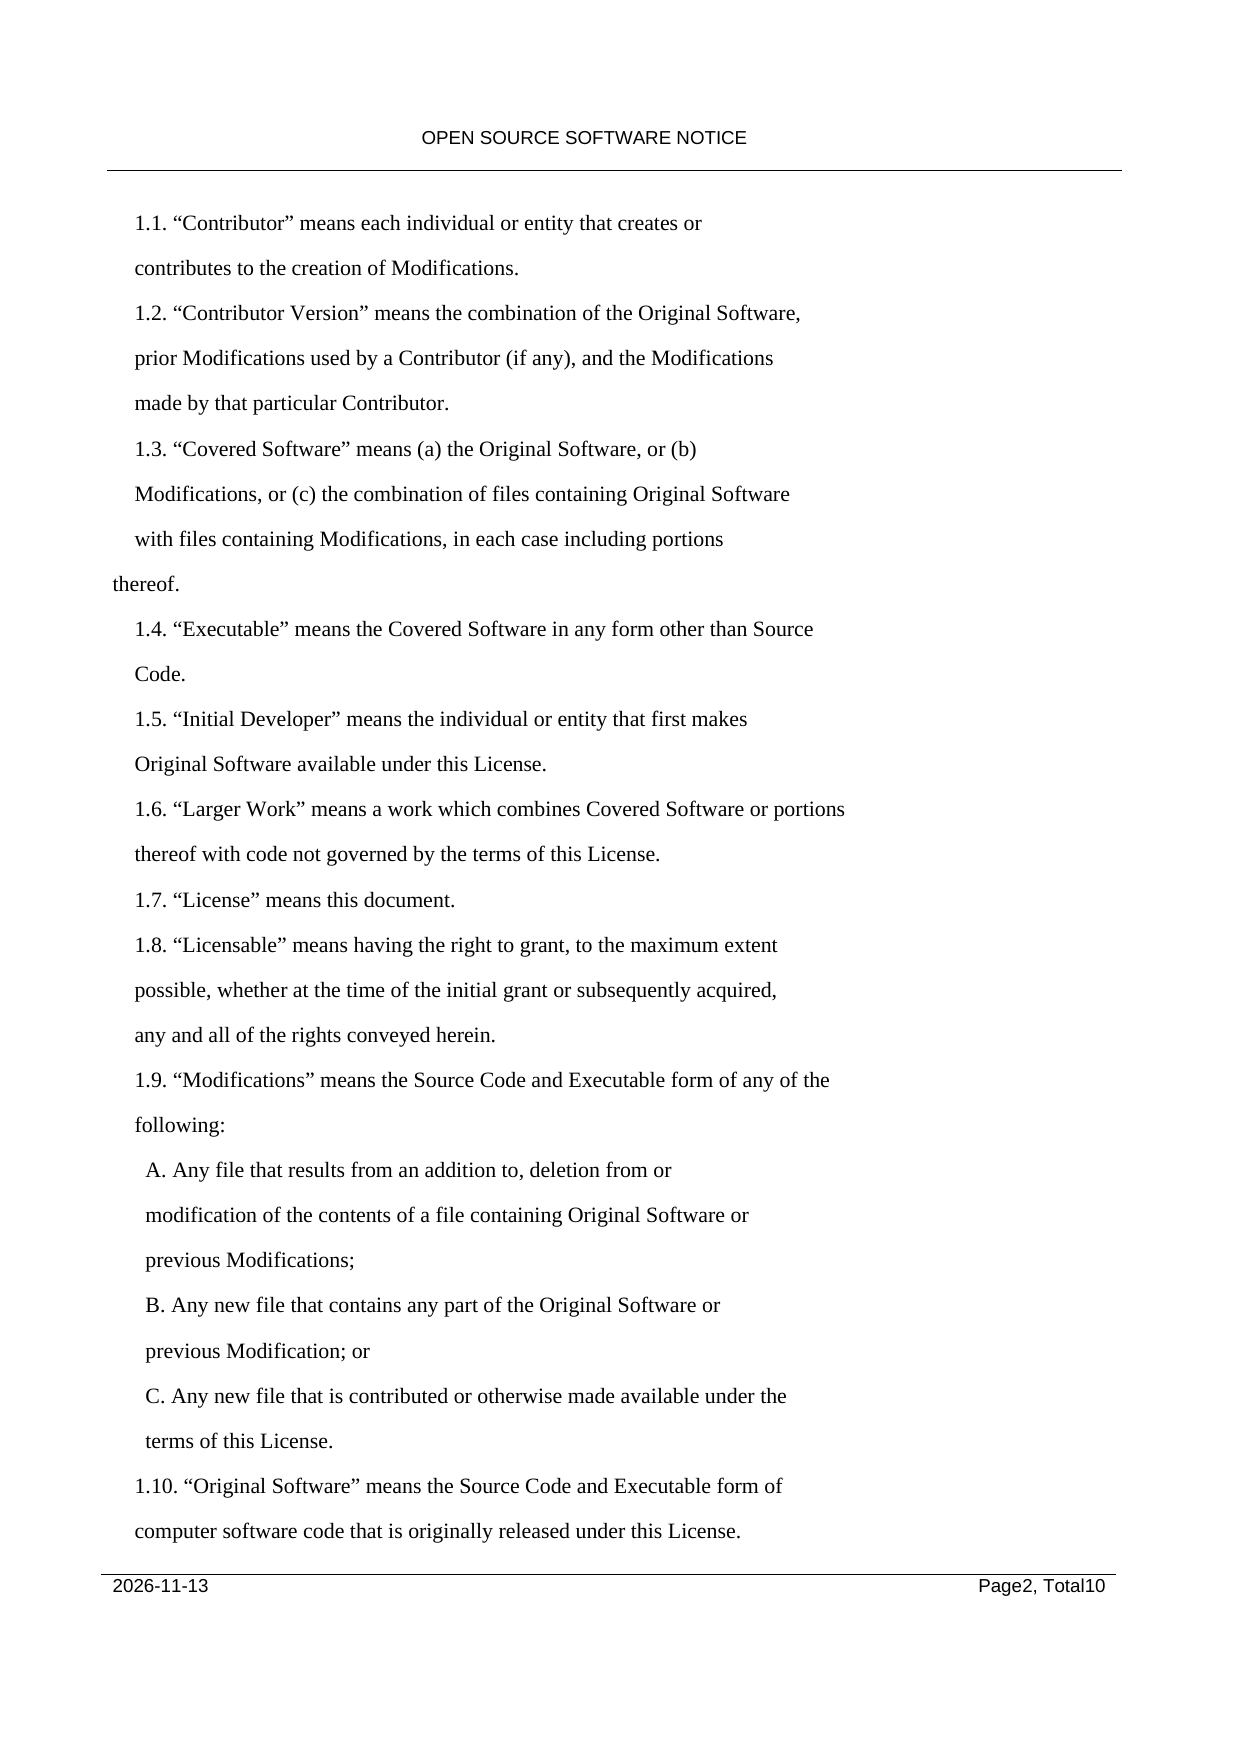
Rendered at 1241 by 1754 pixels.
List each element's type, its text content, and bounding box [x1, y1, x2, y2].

text previous Modification; or [112, 1334, 1128, 1366]
text prior Modifications used by a Contributor (if any), and the Modifications [112, 342, 1128, 374]
text Code. [112, 657, 1128, 690]
text 1.1. “Contributor” means each individual or entity that creates or [112, 206, 1128, 239]
text following: [112, 1108, 1128, 1141]
text 1.7. “License” means this document. [112, 883, 1128, 915]
text 1.10. “Original Software” means the Source Code and Executable form of [112, 1469, 1128, 1502]
text any and all of the rights conveyed herein. [112, 1018, 1128, 1051]
text made by that particular Contributor. [112, 387, 1128, 419]
text 1.6. “Larger Work” means a work which combines Covered Software or portions [112, 793, 1128, 825]
text with files containing Modifications, in each case including portions [112, 522, 1128, 554]
text A. Any file that results from an addition to, deletion from or [112, 1153, 1128, 1186]
text previous Modifications; [112, 1244, 1128, 1276]
text computer software code that is originally released under this License. [112, 1514, 1128, 1547]
text terms of this License. [112, 1424, 1128, 1457]
text 1.5. “Initial Developer” means the individual or entity that first makes [112, 702, 1128, 735]
text 1.4. “Executable” means the Covered Software in any form other than Source [112, 612, 1128, 645]
text thereof. [112, 567, 1128, 600]
text 1.2. “Contributor Version” means the combination of the Original Software, [112, 297, 1128, 329]
text thereof with code not governed by the terms of this License. [112, 838, 1128, 870]
text contributes to the creation of Modifications. [112, 251, 1128, 284]
text C. Any new file that is contributed or otherwise made available under the [112, 1379, 1128, 1412]
text possible, whether at the time of the initial grant or subsequently acquired, [112, 973, 1128, 1006]
text Original Software available under this License. [112, 748, 1128, 780]
text 1.8. “Licensable” means having the right to grant, to the maximum extent [112, 928, 1128, 961]
text 1.9. “Modifications” means the Source Code and Executable form of any of the [112, 1063, 1128, 1096]
text B. Any new file that contains any part of the Original Software or [112, 1289, 1128, 1321]
text 1.3. “Covered Software” means (a) the Original Software, or (b) [112, 432, 1128, 464]
text Modifications, or (c) the combination of files containing Original Software [112, 477, 1128, 509]
text modification of the contents of a file containing Original Software or [112, 1199, 1128, 1231]
